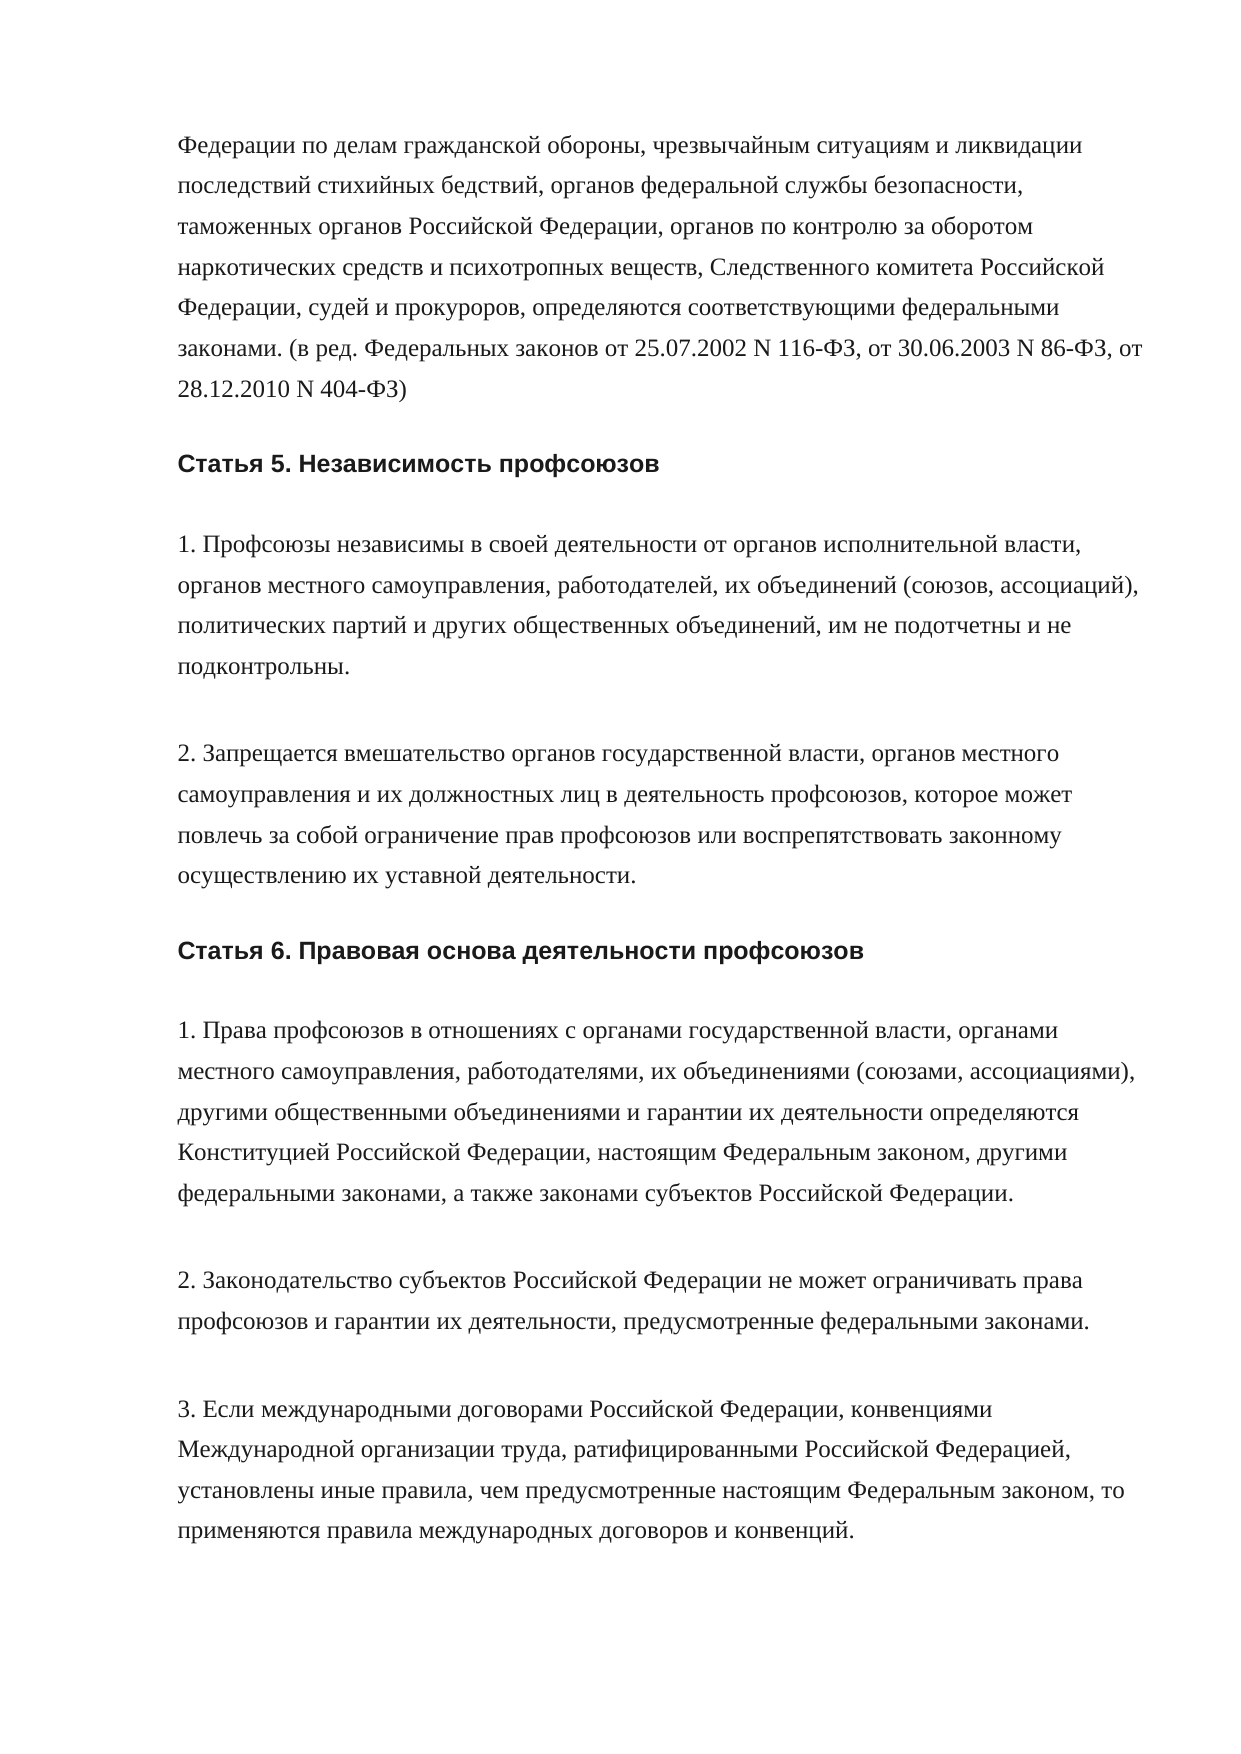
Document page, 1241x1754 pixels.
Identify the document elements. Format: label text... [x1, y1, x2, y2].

text 2. Законодательство субъектов Российской Федерации не может ограничивать права профсоюзов и гарантии их деятельности, предусмотренные федеральными законами. [177, 1254, 1152, 1335]
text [177, 118, 1152, 402]
text 3. Если международными договорами Российской Федерации, конвенциями Международной организации труда, ратифицированными Российской Федерацией, установлены иные правила, чем предусмотренные настоящим Федеральным законом, то применяются правила международных договоров и конвенций. [177, 1382, 1152, 1544]
text 2. Запрещается вмешательство органов государственной власти, органов местного самоуправления и их должностных лиц в деятельность профсоюзов, которое может повлечь за собой ограничение прав профсоюзов или воспрепятствовать законному осуществлению их уставной деятельности. [177, 727, 1152, 889]
text 1. Права профсоюзов в отношениях с органами государственной власти, органами местного самоуправления, работодателями, их объединениями (союзами, ассоциациями), другими общественными объединениями и гарантии их деятельности определяются Конституцией Российской Федерации, настоящим Федеральным законом, другими федеральными законами, а также законами субъектов Российской Федерации. [177, 1004, 1152, 1207]
text Статья 5. Независимость профсоюзов [177, 449, 1152, 478]
text Статья 6. Правовая основа деятельности профсоюзов [177, 936, 1152, 965]
text 1. Профсоюзы независимы в своей деятельности от органов исполнительной власти, органов местного самоуправления, работодателей, их объединений (союзов, ассоциаций), политических партий и других общественных объединений, им не подотчетны и не подконтрольны. [177, 517, 1152, 680]
